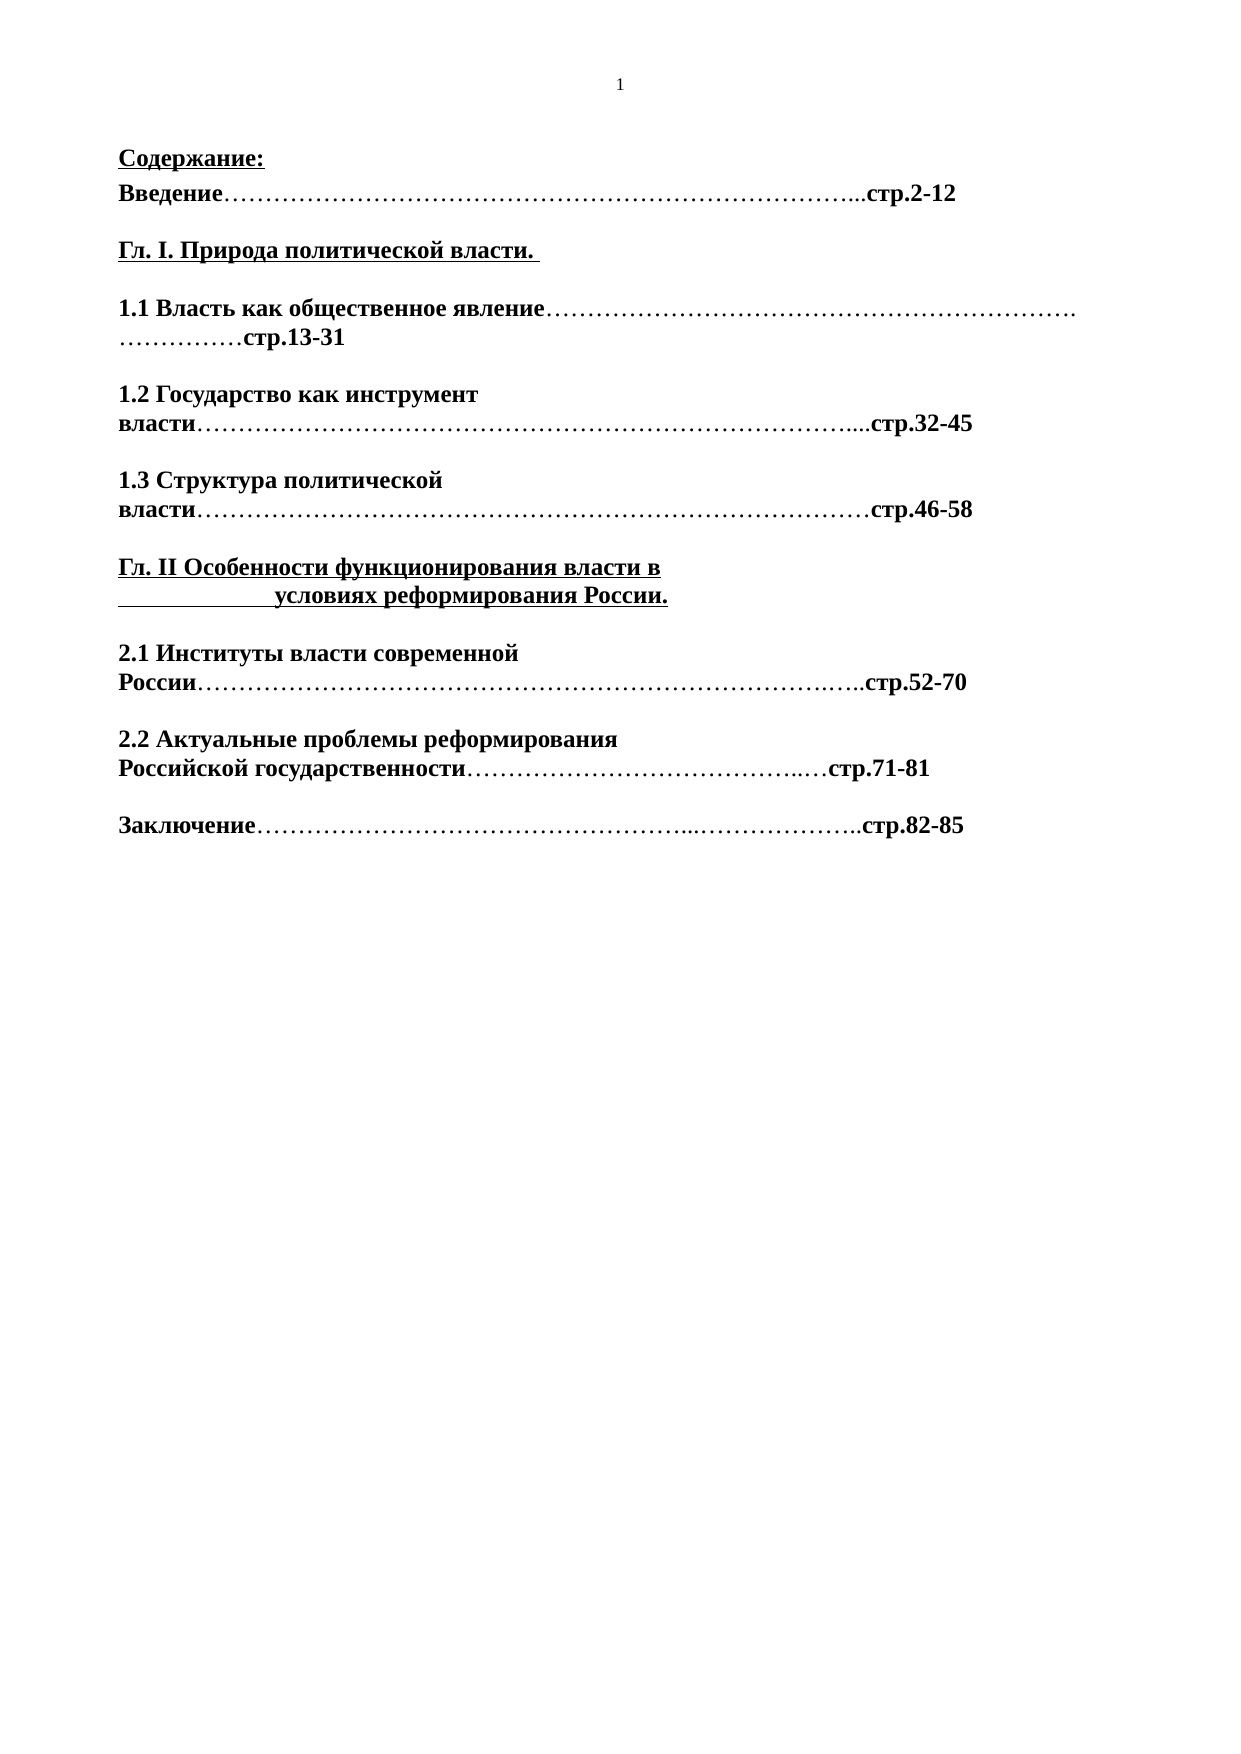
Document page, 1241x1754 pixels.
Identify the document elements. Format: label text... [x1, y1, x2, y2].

text 2.1 Институты власти современной России………………………………………………………………….…..стр.52-70 [118, 638, 1172, 696]
text Гл. II Особенности функционирования власти в [118, 552, 1172, 581]
text 2.2 Актуальные проблемы реформирования [118, 724, 1172, 753]
text Введение…………………………………………………………………...стр.2-12 [118, 178, 1172, 207]
text Гл. I. Природа политической власти. [118, 236, 1172, 264]
text Российской государственности…………………………………..…стр.71-81 [118, 753, 1172, 782]
text Содержание: [118, 143, 1172, 172]
text Заключение……………………………………………...………………..стр.82-85 [118, 811, 1172, 839]
text 1.3 Структура политической власти………………………………………………………………………стр.46-58 [118, 466, 1172, 523]
text условиях реформирования России. [118, 581, 1172, 609]
text 1.2 Государство как инструмент власти……………………………………………………………………....стр.32-45 [118, 379, 1172, 437]
text 1.1 Власть как общественное явление……………………………………………………….……………стр.13-31 [118, 293, 1172, 351]
